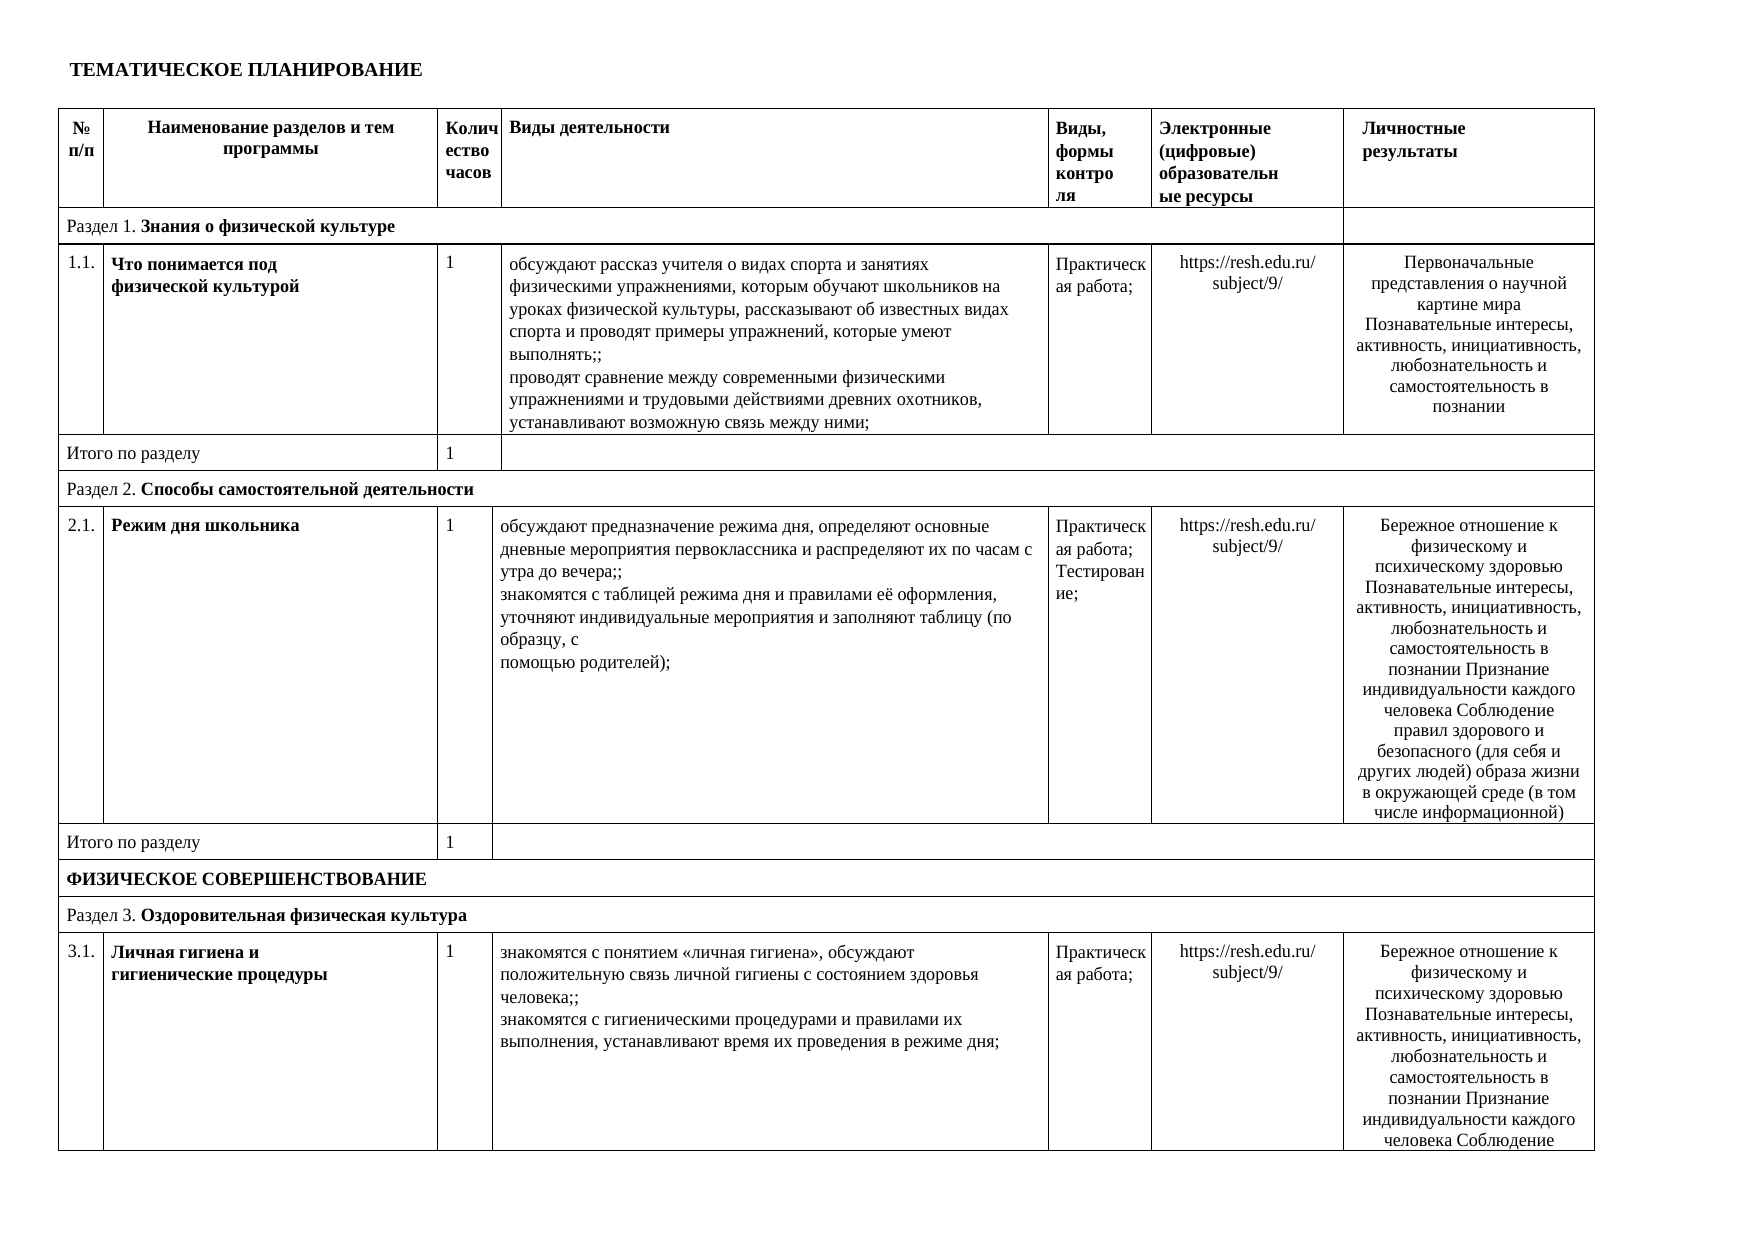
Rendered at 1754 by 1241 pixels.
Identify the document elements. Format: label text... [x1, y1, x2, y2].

table_cell Что понимается под физической культурой [104, 245, 437, 433]
table_cell [493, 824, 1594, 859]
table_header № п/п [59, 109, 103, 207]
table_cell 1 [438, 824, 492, 859]
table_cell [1344, 933, 1594, 1150]
table_cell 1.1. [59, 245, 103, 433]
table_cell Раздел 3. Оздоровительная физическая культура [59, 897, 1594, 932]
table_header Наименование разделов и тем программы [104, 109, 437, 207]
table_header Количество часов [438, 109, 501, 207]
table_header Виды, формы контроля [1049, 109, 1151, 207]
table_cell обсуждают рассказ учителя о видах спорта и занятиях физическими упражнениями, которым обучают школьников на уроках физической культуры, рассказывают об известных видах спорта и проводят примеры упражнений, которые умеют выполнять;; проводят сравнение между современными физическими упражнениями и трудовыми действиями древних охотников, устанавливают возможную связь между ними; [502, 245, 1048, 433]
table_header Личностные результаты [1344, 109, 1594, 207]
table_cell 1 [438, 933, 492, 1150]
table_cell 1 [438, 435, 501, 470]
table_cell [1344, 208, 1594, 243]
table_cell Раздел 1. Знания о физической культуре [59, 208, 1343, 243]
table_header Виды деятельности [502, 109, 1048, 207]
table_cell [502, 435, 1594, 470]
table_cell Раздел 2. Способы самостоятельной деятельности [59, 471, 1594, 506]
table_cell Практическая работа; [1049, 245, 1151, 433]
table_header Электронные (цифровые) образовательные ресурсы [1152, 109, 1343, 207]
table_cell Итого по разделу [59, 435, 437, 470]
table_cell 2.1. [59, 507, 103, 823]
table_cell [1049, 933, 1151, 1150]
table_cell 1 [438, 245, 501, 433]
table_cell обсуждают предназначение режима дня, определяют основные дневные мероприятия первоклассника и распределяют их по часам с утра до вечера;; знакомятся с таблицей режима дня и правилами её оформления, уточняют индивидуальные мероприятия и заполняют таблицу (по образцу, с помощью родителей); [493, 507, 1048, 823]
table_cell https://resh.edu.ru/subject/9/ [1152, 507, 1343, 823]
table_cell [104, 933, 437, 1150]
table_cell 1 [438, 507, 492, 823]
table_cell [493, 933, 1048, 1150]
table_cell https://resh.edu.ru/subject/9/ [1152, 245, 1343, 433]
table_cell Итого по разделу [59, 824, 437, 859]
table_cell Практическая работа; Тестирование; [1049, 507, 1151, 823]
table_cell Первоначальные представления о научной картине мира Познавательные интересы, активность, инициативность, любознательность и самостоятельность в познании [1344, 245, 1594, 433]
text ТЕМАТИЧЕСКОЕ ПЛАНИРОВАНИЕ [69, 59, 1687, 81]
table_cell Режим дня школьника [104, 507, 437, 823]
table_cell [1152, 933, 1343, 1150]
table_cell ФИЗИЧЕСКОЕ СОВЕРШЕНСТВОВАНИЕ [59, 860, 1594, 896]
table_cell 3.1. [59, 933, 103, 1150]
